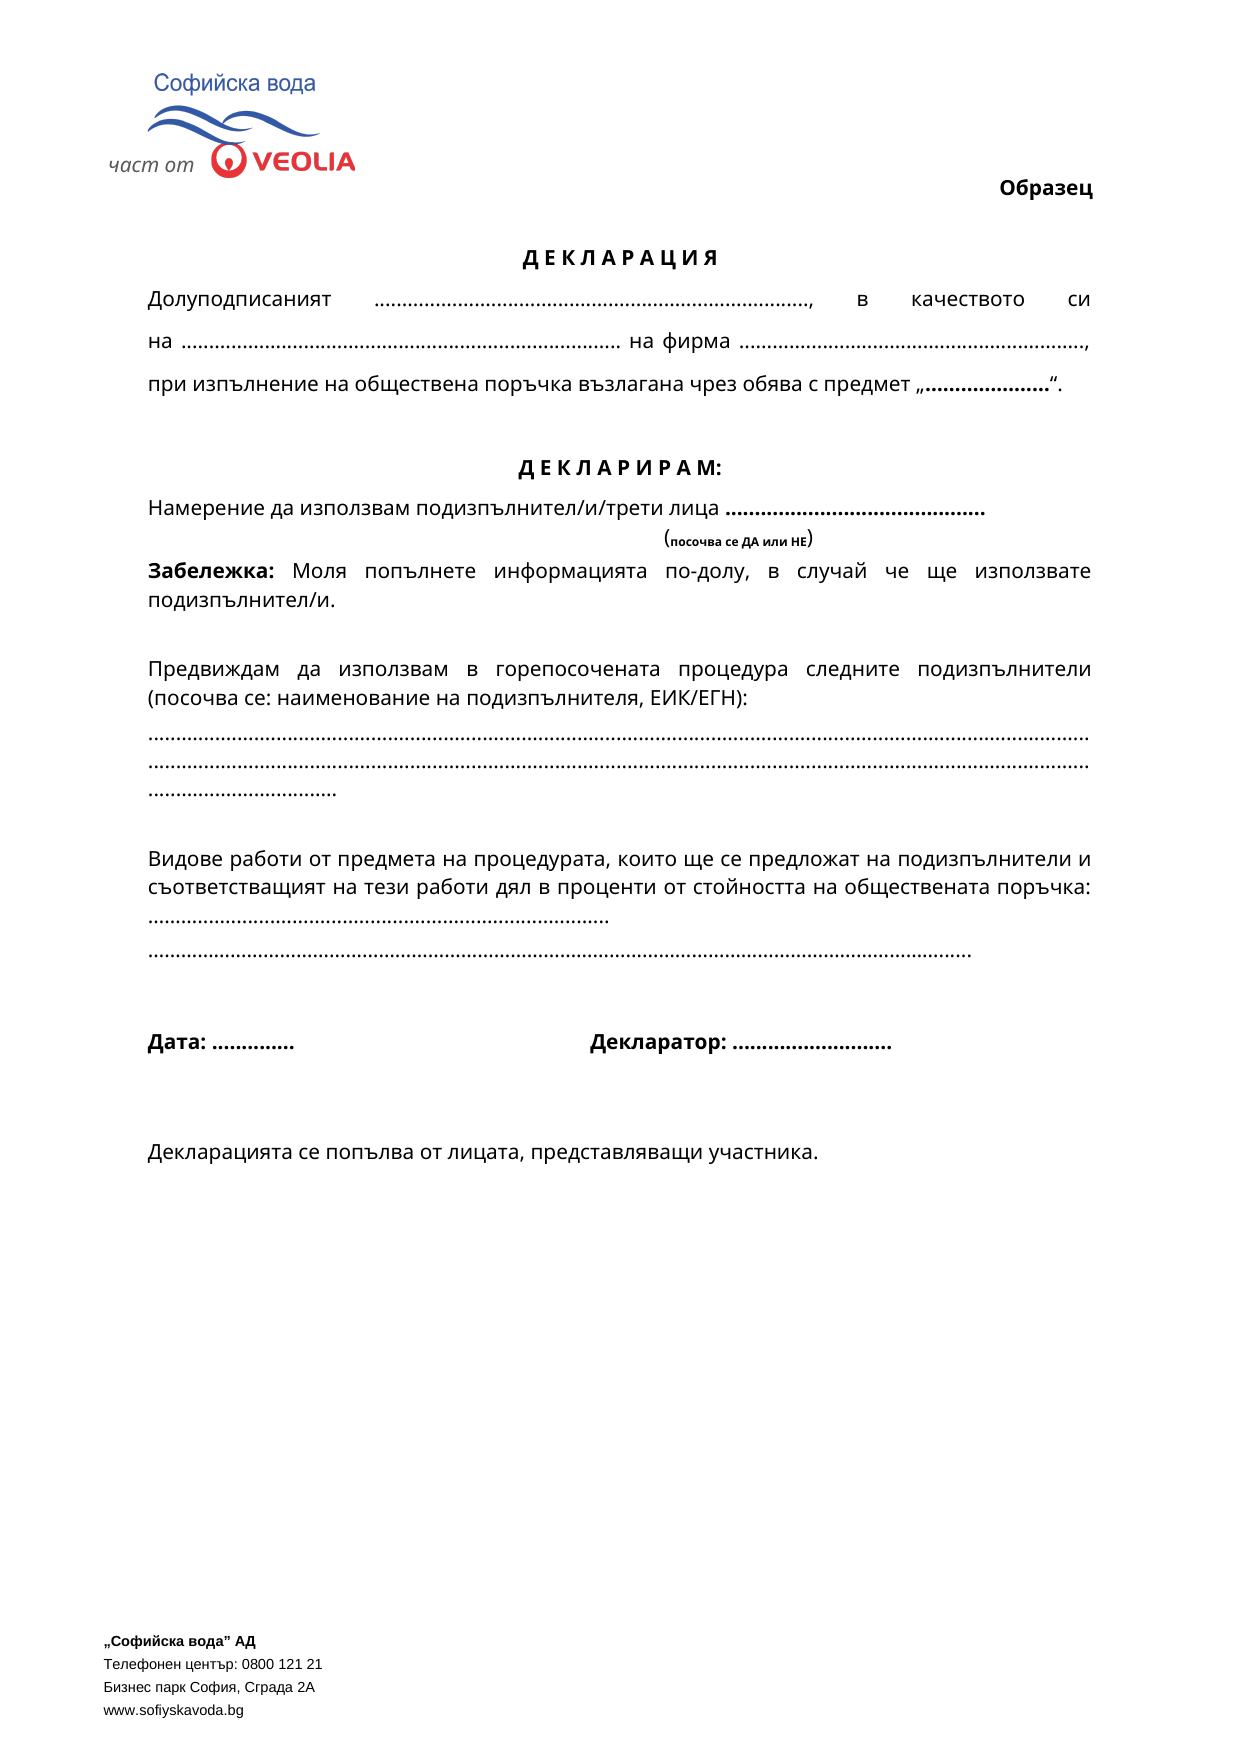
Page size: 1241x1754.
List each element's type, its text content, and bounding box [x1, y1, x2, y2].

text Долуподписаният .............................................................................., в качеството си на ............................................................................... на фирма .............................................................., при изпълнение на обществена поръчка възлагана чрез обява с предмет „…………………“. [148, 284, 1093, 397]
text ………………………………………………………………………………………………………………………………...... [148, 935, 1093, 964]
text Дата: .............. Декларатор: ........................... [148, 1027, 1093, 1055]
picture [147, 73, 356, 173]
text (посочва се ДА или НЕ) [590, 522, 1093, 550]
text Предвиждам да използвам в горепосочената процедура следните подизпълнители (посочва се: наименование на подизпълнителя, ЕИК/ЕГН): [148, 654, 1093, 711]
text Забележка: Моля попълнете информацията по-долу, в случай че ще използвате подизпълнител/и. [148, 557, 1093, 613]
text Намерение да използвам подизпълнител/и/трети лица ............................................ [148, 493, 1093, 522]
text Видове работи от предмета на процедурата, които ще се предложат на подизпълнители и съответстващият на тези работи дял в проценти от стойността на обществената поръчка: ……….......................................................................... [148, 844, 1093, 929]
text Д Е К Л А Р А Ц И Я [142, 243, 1093, 271]
text Декларацията се попълва от лицата, представляващи участника. [148, 1137, 1093, 1166]
text .................................................................................................................................................................................................................................................................................................................................................................................... [148, 718, 1093, 803]
text Образец [148, 173, 1093, 202]
text Д Е К Л А Р И Р А М: [142, 453, 1093, 481]
